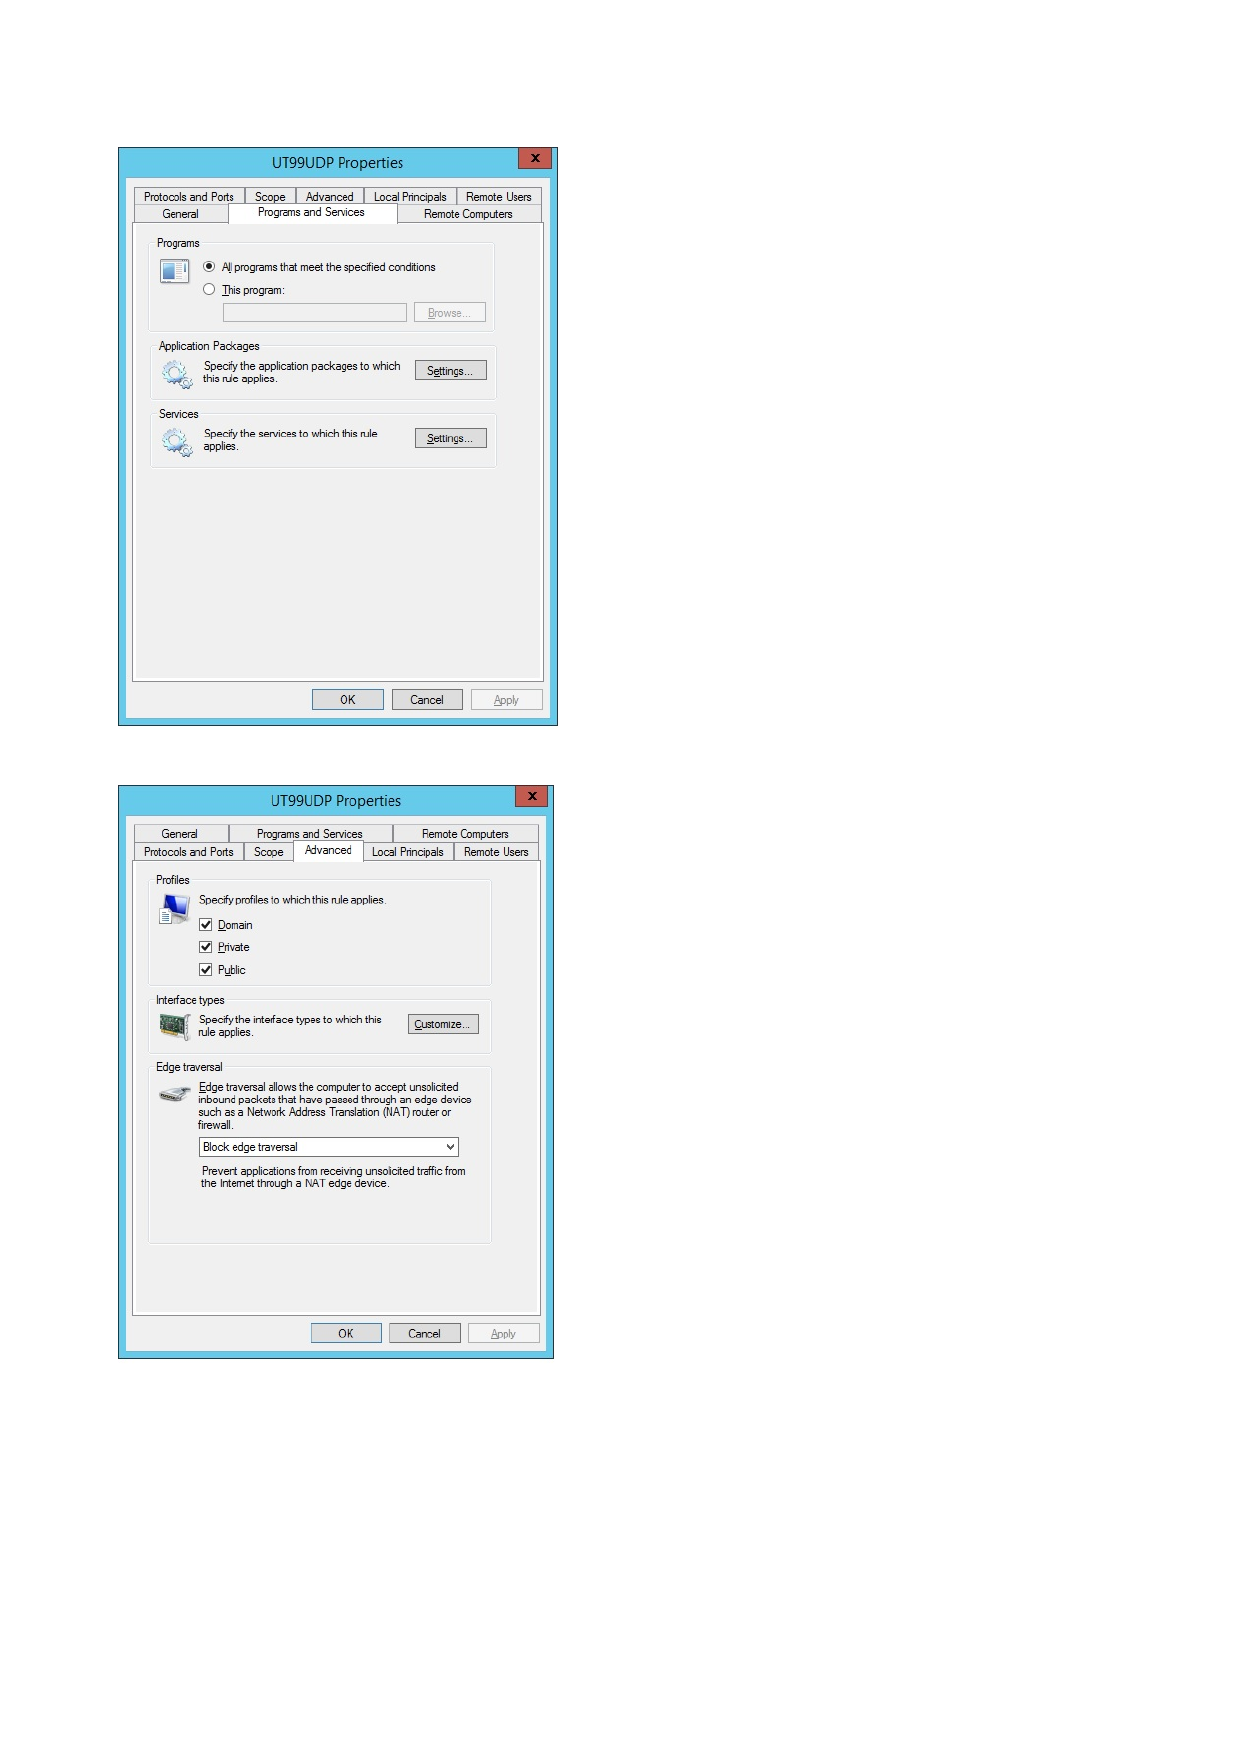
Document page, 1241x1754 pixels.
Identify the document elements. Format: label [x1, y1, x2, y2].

picture [118, 147, 1241, 784]
picture [118, 785, 1241, 1417]
